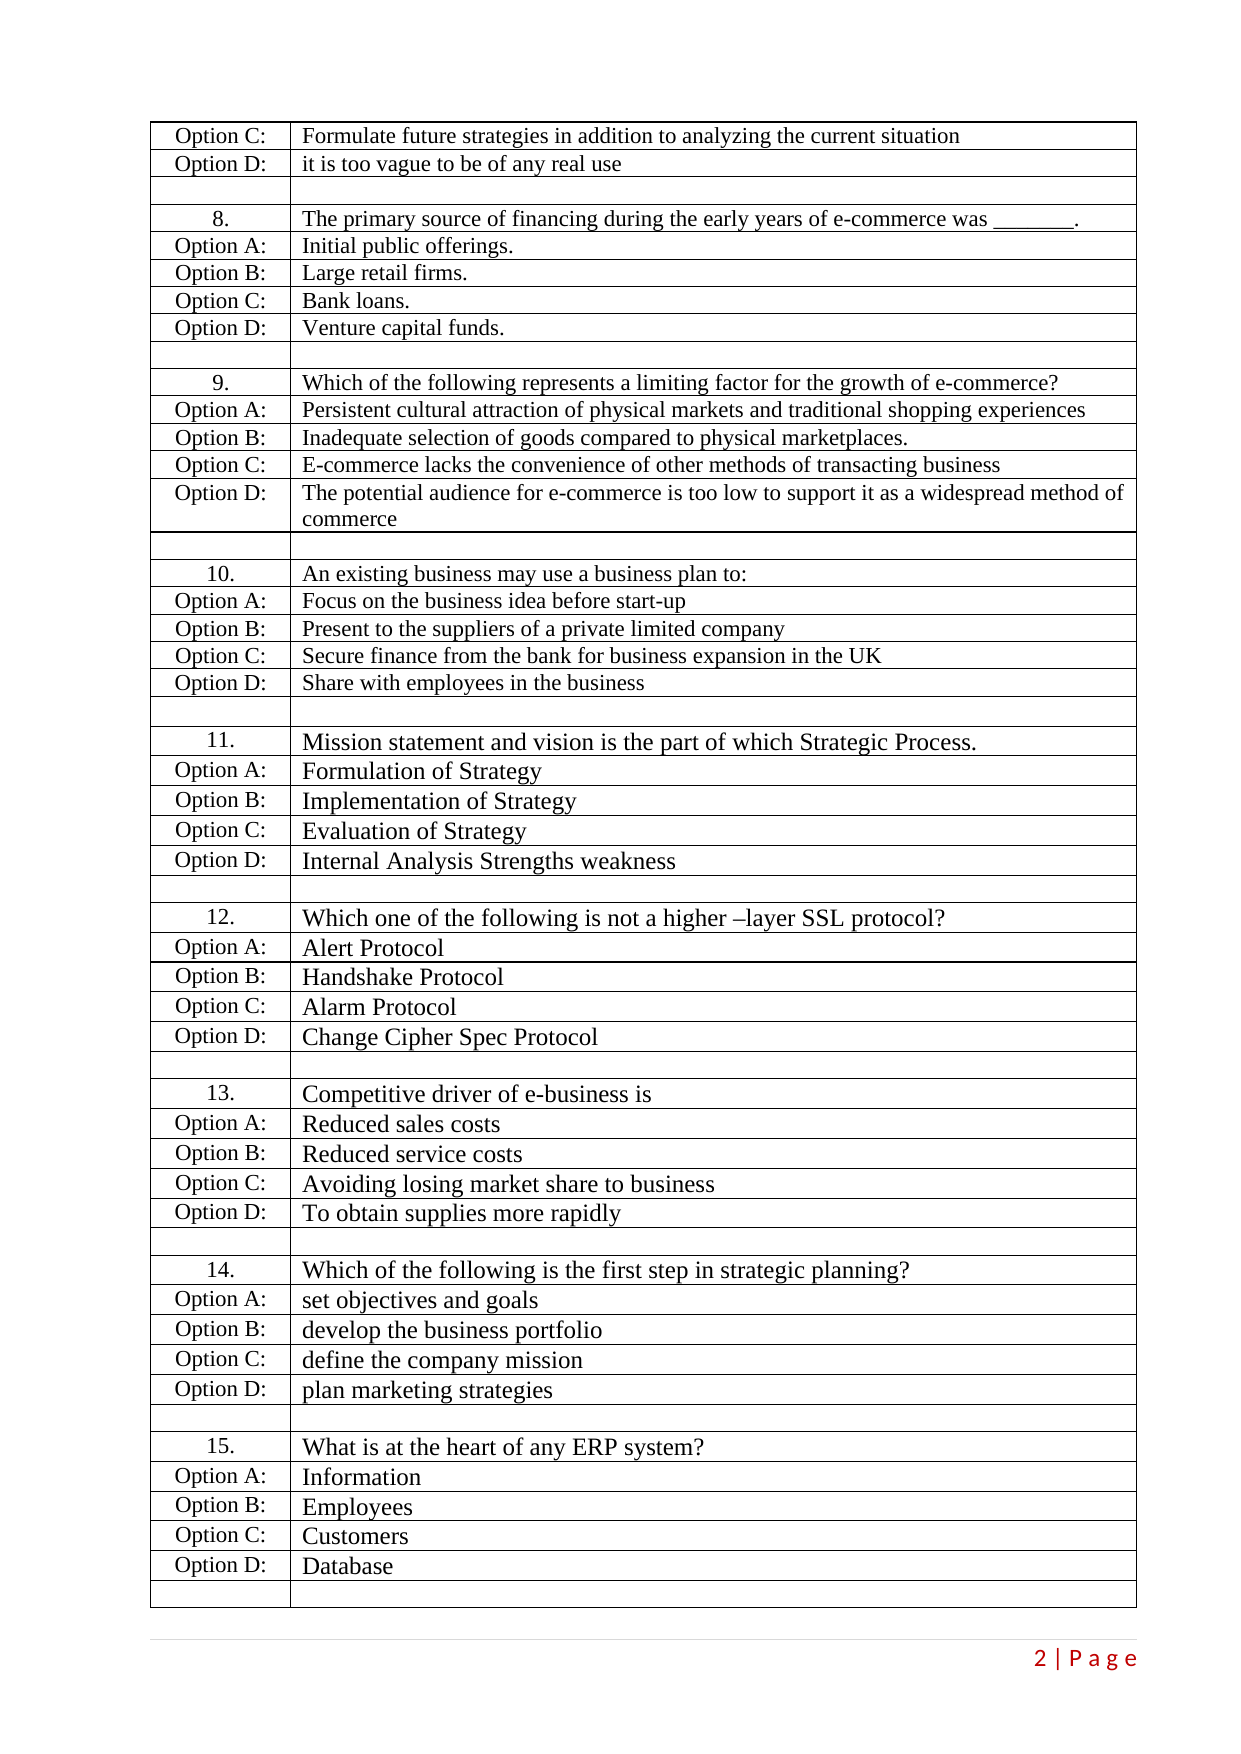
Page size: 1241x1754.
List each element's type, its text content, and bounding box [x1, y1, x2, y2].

table_cell Option B: [151, 786, 290, 815]
table_cell Option C: [151, 1521, 290, 1550]
table_cell Handshake Protocol [291, 963, 1136, 991]
table_cell Which one of the following is not a higher –layer SSL protocol? [291, 903, 1136, 932]
table_cell [291, 1405, 1136, 1431]
table_cell Reduced sales costs [291, 1109, 1136, 1138]
table_cell Option C: [151, 1169, 290, 1197]
table_cell [291, 876, 1136, 902]
table_cell [151, 533, 290, 559]
table_cell Customers [291, 1521, 1136, 1550]
table_cell Option D: [151, 150, 290, 176]
table_cell [151, 1581, 290, 1607]
table_cell Option D: [151, 1375, 290, 1403]
table_cell [291, 697, 1136, 726]
table_cell E-commerce lacks the convenience of other methods of transacting business [291, 451, 1136, 478]
table_cell 11. [151, 727, 290, 755]
table_cell Option C: [151, 287, 290, 313]
table_cell Information [291, 1462, 1136, 1491]
table_cell Option D: [151, 669, 290, 696]
table_cell Option A: [151, 756, 290, 785]
table_cell 8. [151, 205, 290, 231]
table_cell Focus on the business idea before start-up [291, 587, 1136, 613]
table_cell The primary source of financing during the early years of e-commerce was _______. [291, 205, 1136, 231]
table_cell Formulation of Strategy [291, 756, 1136, 785]
table_cell Option C: [151, 123, 290, 149]
table_cell Alert Protocol [291, 933, 1136, 961]
table_cell [151, 1052, 290, 1078]
table_cell [151, 177, 290, 204]
table_cell Option C: [151, 992, 290, 1021]
table_cell Option C: [151, 816, 290, 845]
table_cell Option A: [151, 933, 290, 961]
table_cell Reduced service costs [291, 1139, 1136, 1168]
table_cell 14. [151, 1256, 290, 1284]
table_cell Internal Analysis Strengths weakness [291, 846, 1136, 874]
table_cell Employees [291, 1492, 1136, 1520]
table_cell [291, 342, 1136, 368]
table_cell [291, 177, 1136, 204]
table_cell Mission statement and vision is the part of which Strategic Process. [291, 727, 1136, 755]
table_cell Alarm Protocol [291, 992, 1136, 1021]
table_cell Database [291, 1551, 1136, 1580]
table_cell develop the business portfolio [291, 1315, 1136, 1344]
table_cell Inadequate selection of goods compared to physical marketplaces. [291, 424, 1136, 450]
table_cell Option B: [151, 260, 290, 286]
table_cell Option C: [151, 642, 290, 668]
table_cell Option B: [151, 963, 290, 991]
table_cell Option A: [151, 232, 290, 258]
table_cell Option A: [151, 1109, 290, 1138]
table_cell An existing business may use a business plan to: [291, 560, 1136, 586]
table_cell Persistent cultural attraction of physical markets and traditional shopping experiences [291, 396, 1136, 423]
table_cell [151, 876, 290, 902]
table_cell define the company mission [291, 1345, 1136, 1374]
table_cell plan marketing strategies [291, 1375, 1136, 1403]
table_cell it is too vague to be of any real use [291, 150, 1136, 176]
table_cell Option D: [151, 479, 290, 531]
table_cell [151, 1228, 290, 1254]
table_cell Option D: [151, 846, 290, 874]
table_cell 13. [151, 1079, 290, 1108]
table_cell [291, 1228, 1136, 1254]
table_cell Secure finance from the bank for business expansion in the UK [291, 642, 1136, 668]
table_cell [151, 1405, 290, 1431]
table_cell Competitive driver of e-business is [291, 1079, 1136, 1108]
table_cell Option A: [151, 587, 290, 613]
table_cell Change Cipher Spec Protocol [291, 1022, 1136, 1051]
table_cell Present to the suppliers of a private limited company [291, 615, 1136, 641]
table_cell The potential audience for e-commerce is too low to support it as a widespread method of commerce [291, 479, 1136, 531]
table_cell Option A: [151, 396, 290, 423]
table_cell 9. [151, 369, 290, 395]
table_cell Option B: [151, 615, 290, 641]
table_cell 15. [151, 1432, 290, 1461]
table_cell [291, 1052, 1136, 1078]
table_cell Large retail firms. [291, 260, 1136, 286]
table_cell 12. [151, 903, 290, 932]
table_cell Option D: [151, 314, 290, 341]
table_cell Option B: [151, 424, 290, 450]
table_cell Option D: [151, 1551, 290, 1580]
table_cell Option C: [151, 1345, 290, 1374]
table_cell [151, 697, 290, 726]
table_cell Evaluation of Strategy [291, 816, 1136, 845]
table_cell Venture capital funds. [291, 314, 1136, 341]
table_cell 10. [151, 560, 290, 586]
table_cell Which of the following represents a limiting factor for the growth of e-commerce? [291, 369, 1136, 395]
table_cell Option B: [151, 1139, 290, 1168]
table_cell Implementation of Strategy [291, 786, 1136, 815]
table_cell Option D: [151, 1022, 290, 1051]
table_cell Which of the following is the first step in strategic planning? [291, 1256, 1136, 1284]
table_cell [291, 1581, 1136, 1607]
table_cell What is at the heart of any ERP system? [291, 1432, 1136, 1461]
table_cell Option C: [151, 451, 290, 478]
table_cell Option B: [151, 1315, 290, 1344]
table_cell Option D: [151, 1199, 290, 1227]
table_cell Option B: [151, 1492, 290, 1520]
table_cell [151, 342, 290, 368]
table_cell [291, 533, 1136, 559]
table_cell Option A: [151, 1285, 290, 1314]
table_cell Share with employees in the business [291, 669, 1136, 696]
table_cell set objectives and goals [291, 1285, 1136, 1314]
table_cell To obtain supplies more rapidly [291, 1199, 1136, 1227]
table_cell Initial public offerings. [291, 232, 1136, 258]
table_cell Bank loans. [291, 287, 1136, 313]
table_cell Avoiding losing market share to business [291, 1169, 1136, 1197]
table_cell Formulate future strategies in addition to analyzing the current situation [291, 123, 1136, 149]
table_cell Option A: [151, 1462, 290, 1491]
